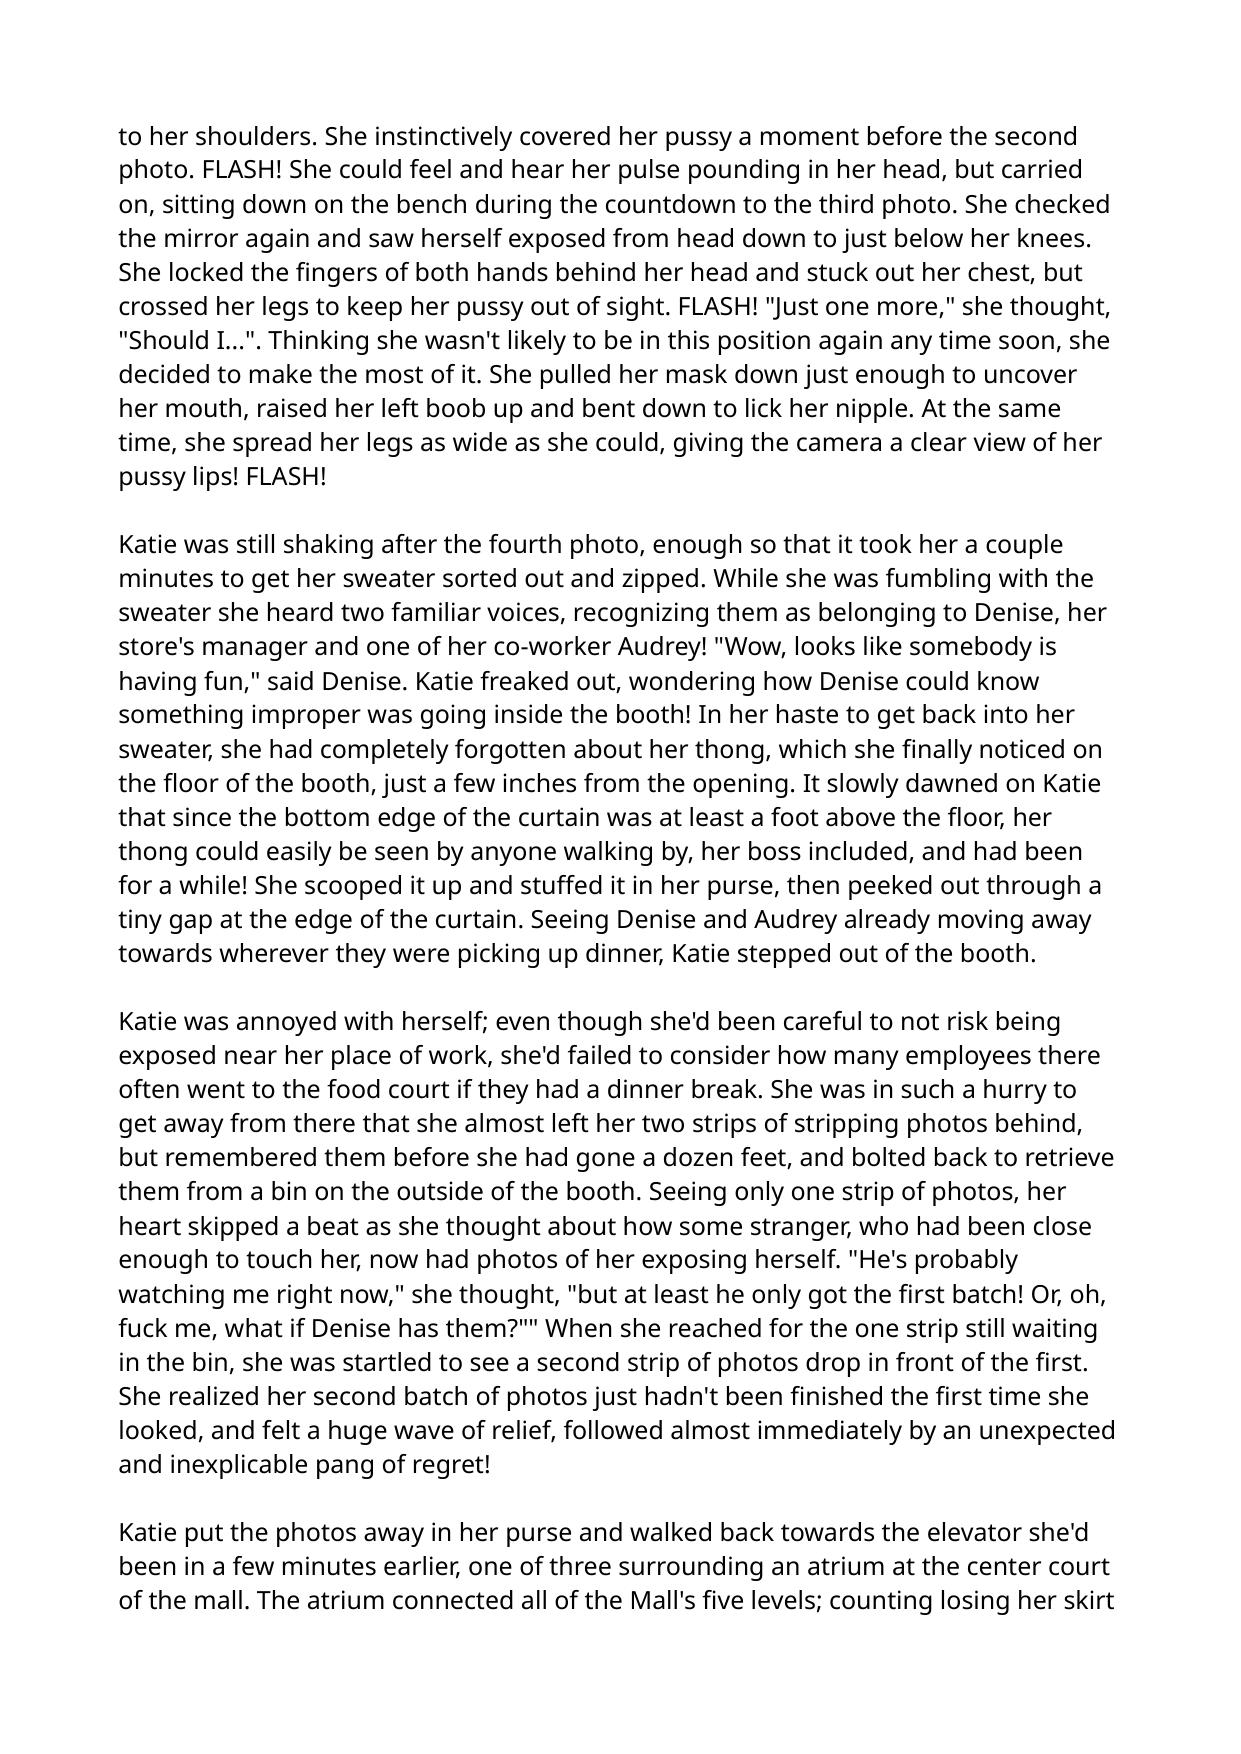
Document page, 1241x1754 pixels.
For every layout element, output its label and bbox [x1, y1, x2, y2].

text [118, 118, 1122, 1617]
